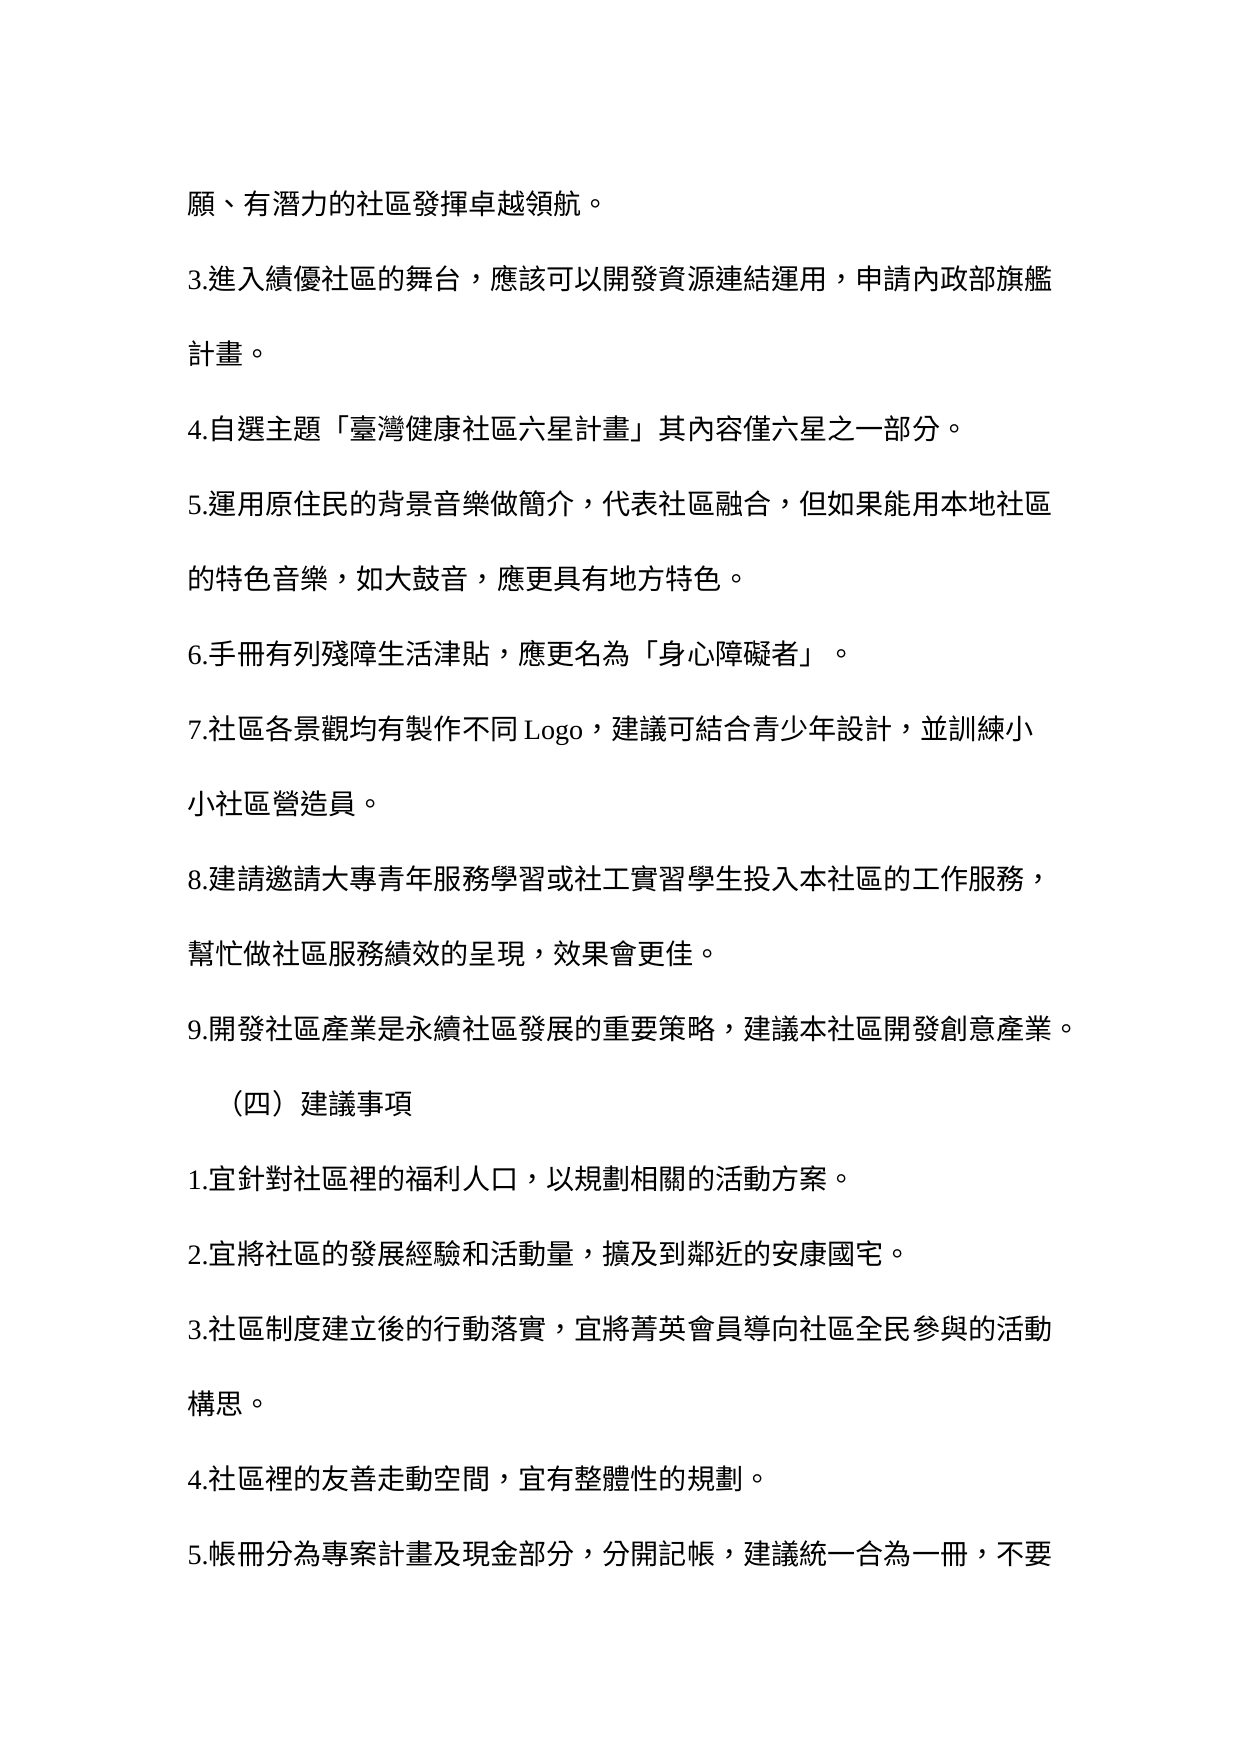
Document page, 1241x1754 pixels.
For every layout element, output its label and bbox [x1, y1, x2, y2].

text [187, 164, 1053, 1589]
